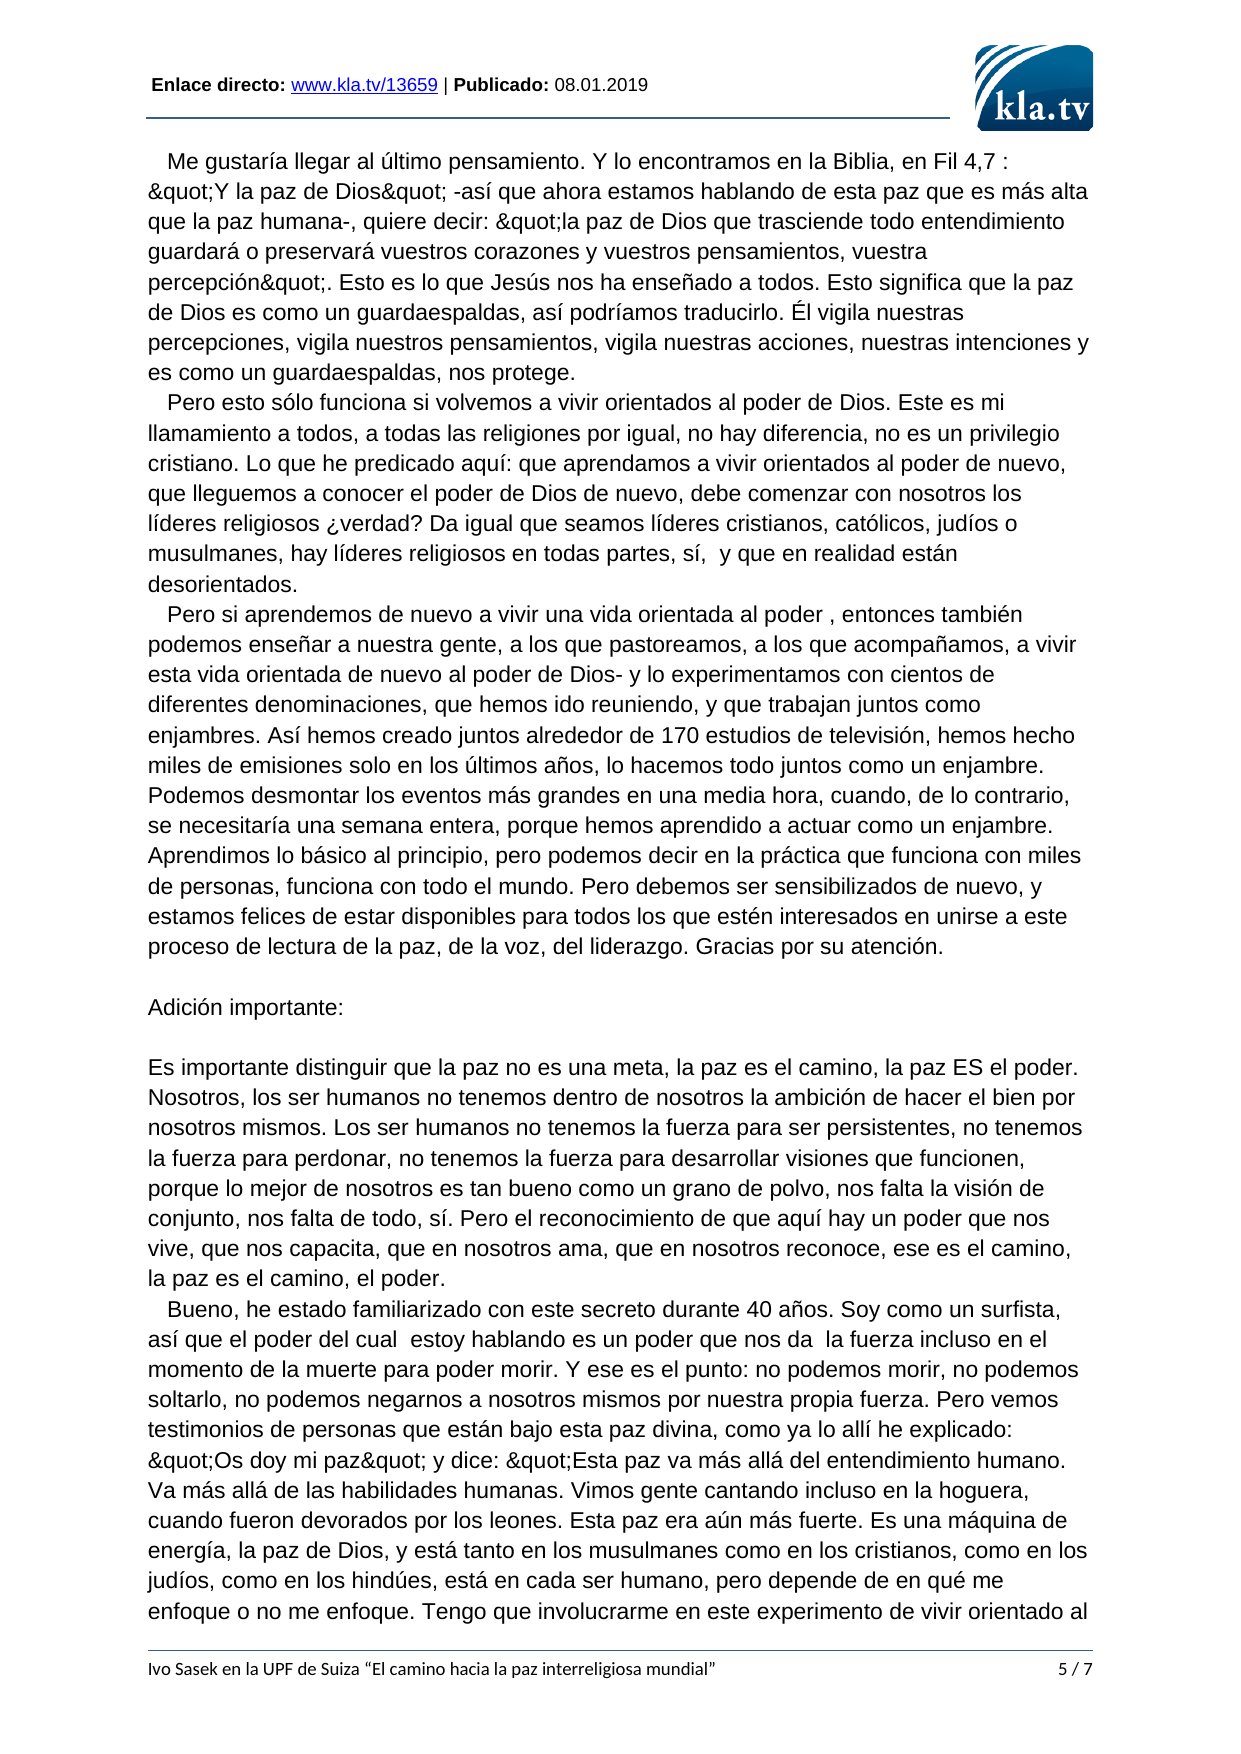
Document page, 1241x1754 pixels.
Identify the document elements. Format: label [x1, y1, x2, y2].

text [148, 148, 1093, 1624]
